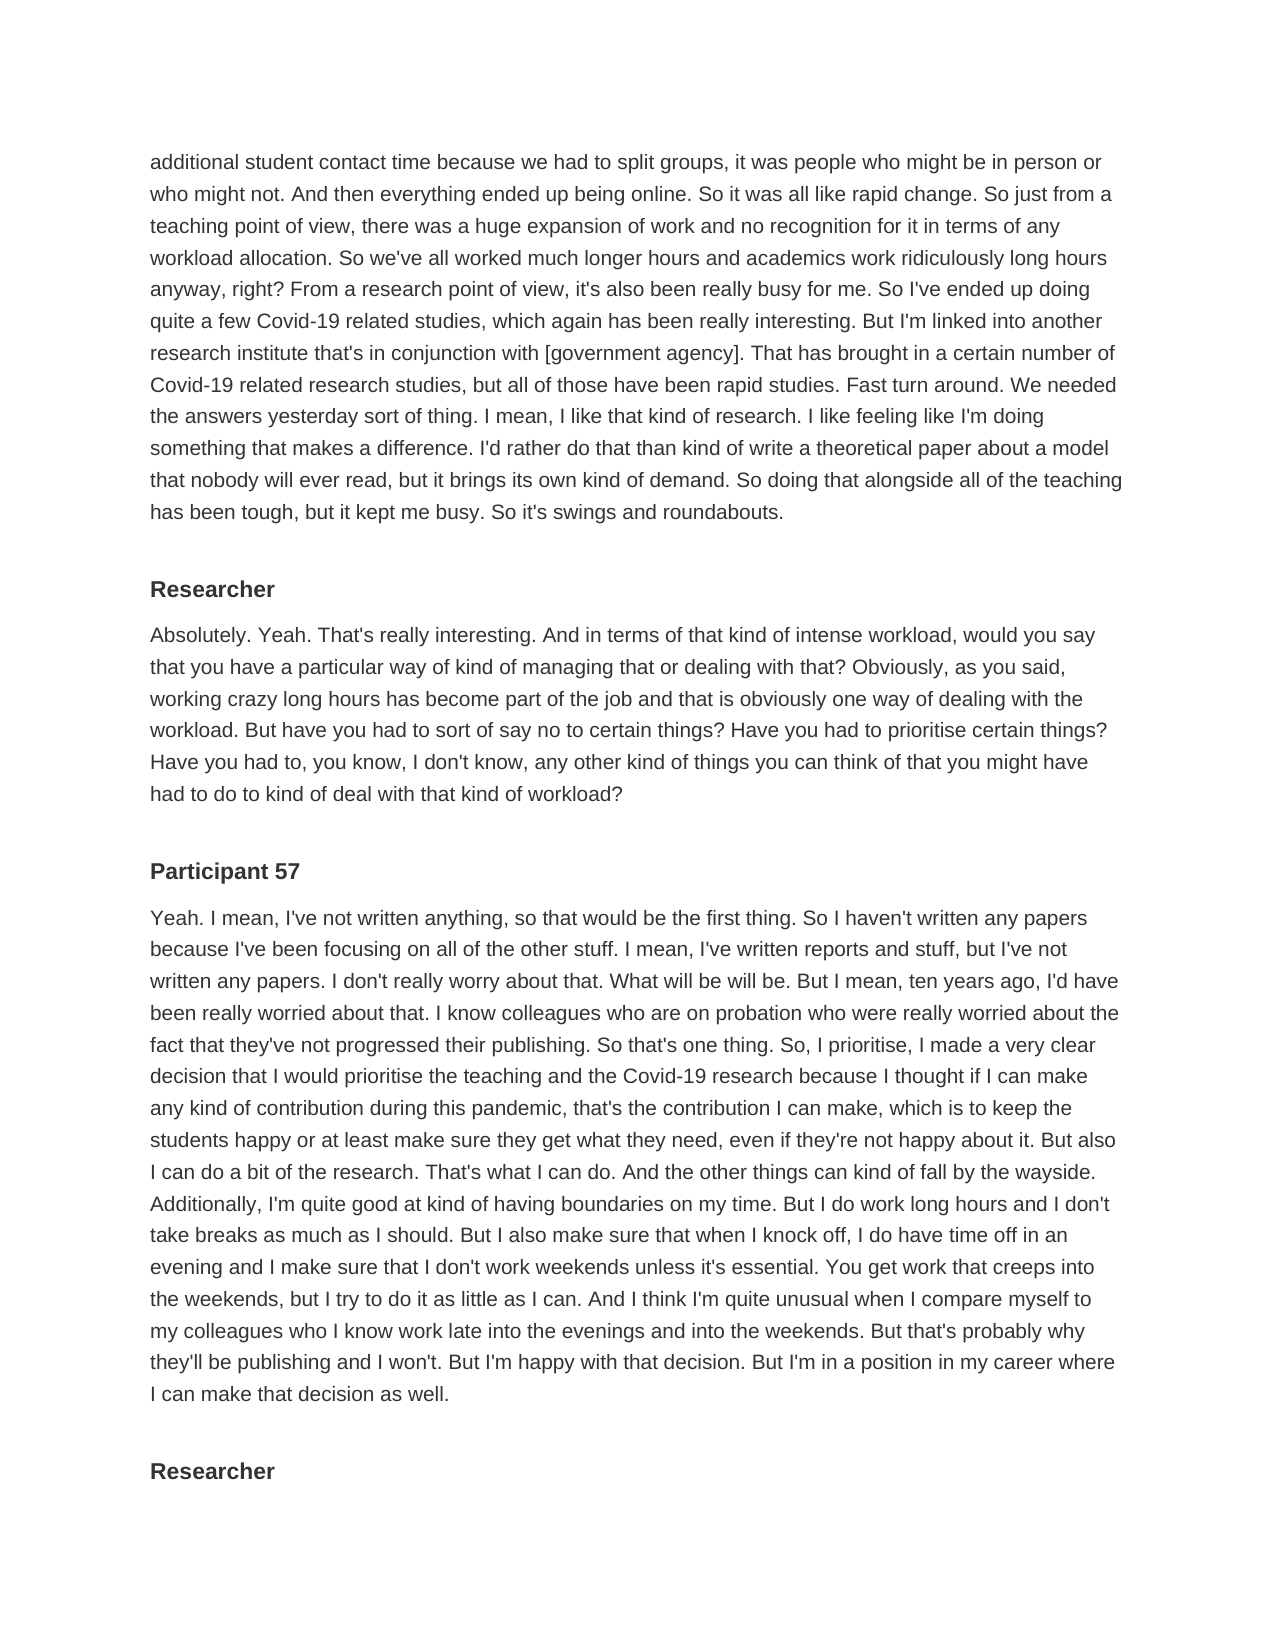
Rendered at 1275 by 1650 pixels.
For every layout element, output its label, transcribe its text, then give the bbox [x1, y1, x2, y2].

text Absolutely. Yeah. That's really interesting. And in terms of that kind of intense workload, would you say that you have a particular way of kind of managing that or dealing with that? Obviously, as you said, working crazy long hours has become part of the job and that is obviously one way of dealing with the workload. But have you had to sort of say no to certain things? Have you had to prioritise certain things? Have you had to, you know, I don't know, any other kind of things you can think of that you might have had to do to kind of deal with that kind of workload? [150, 623, 1125, 806]
subtitle Participant 57 [150, 858, 1125, 884]
text Yeah. I mean, I've not written anything, so that would be the first thing. So I haven't written any papers because I've been focusing on all of the other stuff. I mean, I've written reports and stuff, but I've not written any papers. I don't really worry about that. What will be will be. But I mean, ten years ago, I'd have been really worried about that. I know colleagues who are on probation who were really worried about the fact that they've not progressed their publishing. So that's one thing. So, I prioritise, I made a very clear decision that I would prioritise the teaching and the Covid-19 research because I thought if I can make any kind of contribution during this pandemic, that's the contribution I can make, which is to keep the students happy or at least make sure they get what they need, even if they're not happy about it. But also I can do a bit of the research. That's what I can do. And the other things can kind of fall by the wayside. Additionally, I'm quite good at kind of having boundaries on my time. But I do work long hours and I don't take breaks as much as I should. But I also make sure that when I knock off, I do have time off in an evening and I make sure that I don't work weekends unless it's essential. You get work that creeps into the weekends, but I try to do it as little as I can. And I think I'm quite unusual when I compare myself to my colleagues who I know work late into the evenings and into the weekends. But that's probably why they'll be publishing and I won't. But I'm happy with that decision. But I'm in a position in my career where I can make that decision as well. [150, 905, 1125, 1406]
subtitle Researcher [150, 576, 1125, 602]
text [150, 150, 1125, 523]
subtitle Researcher [150, 1458, 1125, 1484]
